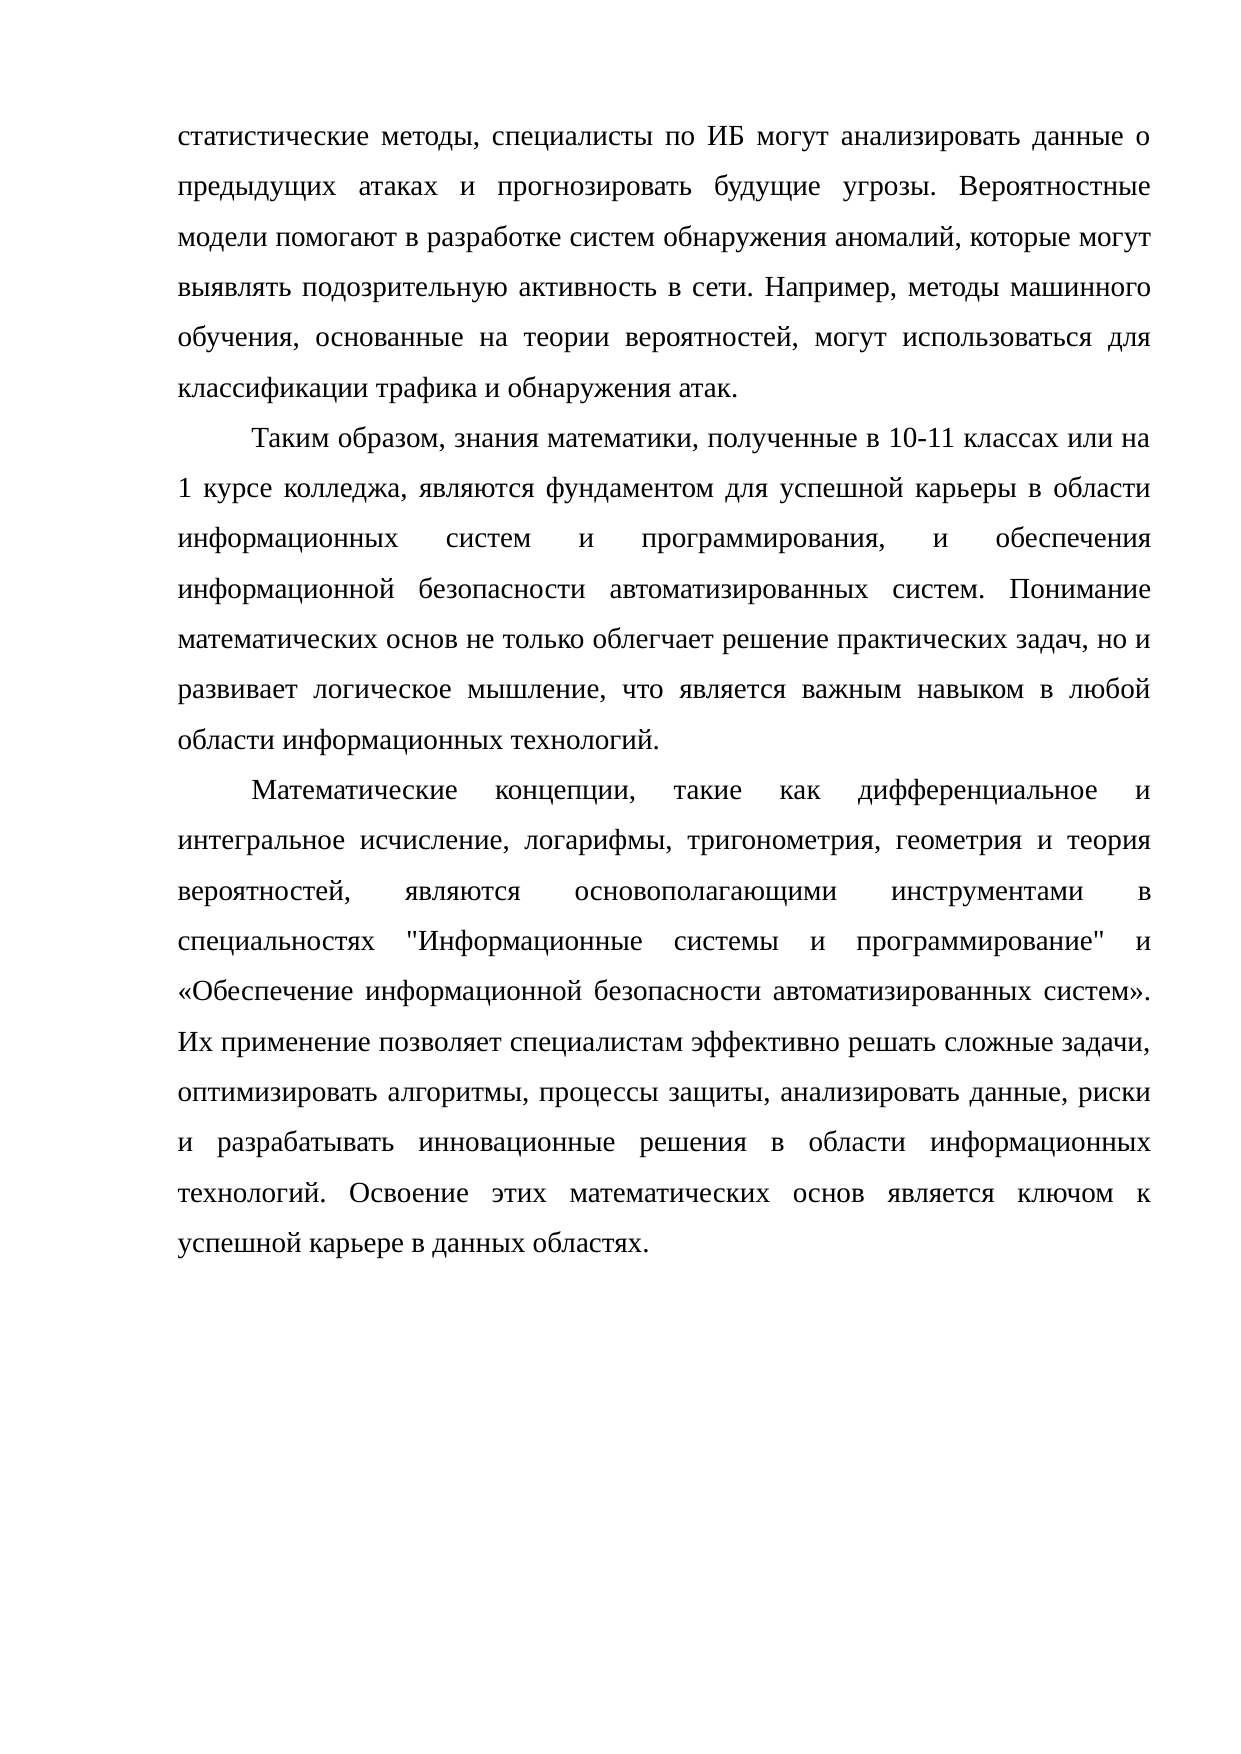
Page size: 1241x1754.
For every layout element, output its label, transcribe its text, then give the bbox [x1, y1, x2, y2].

text Математические концепции, такие как дифференциальное и интегральное исчисление, логарифмы, тригонометрия, геометрия и теория вероятностей, являются основополагающими инструментами в специальностях "Информационные системы и программирование" и «Обеспечение информационной безопасности автоматизированных систем». Их применение позволяет специалистам эффективно решать сложные задачи, оптимизировать алгоритмы, процессы защиты, анализировать данные, риски и разрабатывать инновационные решения в области информационных технологий. Освоение этих математических основ является ключом к успешной карьере в данных областях. [177, 772, 1152, 1258]
text Таким образом, знания математики, полученные в 10-11 классах или на 1 курсе колледжа, являются фундаментом для успешной карьеры в области информационных систем и программирования, и обеспечения информационной безопасности автоматизированных систем. Понимание математических основ не только облегчает решение практических задач, но и развивает логическое мышление, что является важным навыком в любой области информационных технологий. [177, 420, 1152, 755]
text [177, 118, 1152, 403]
